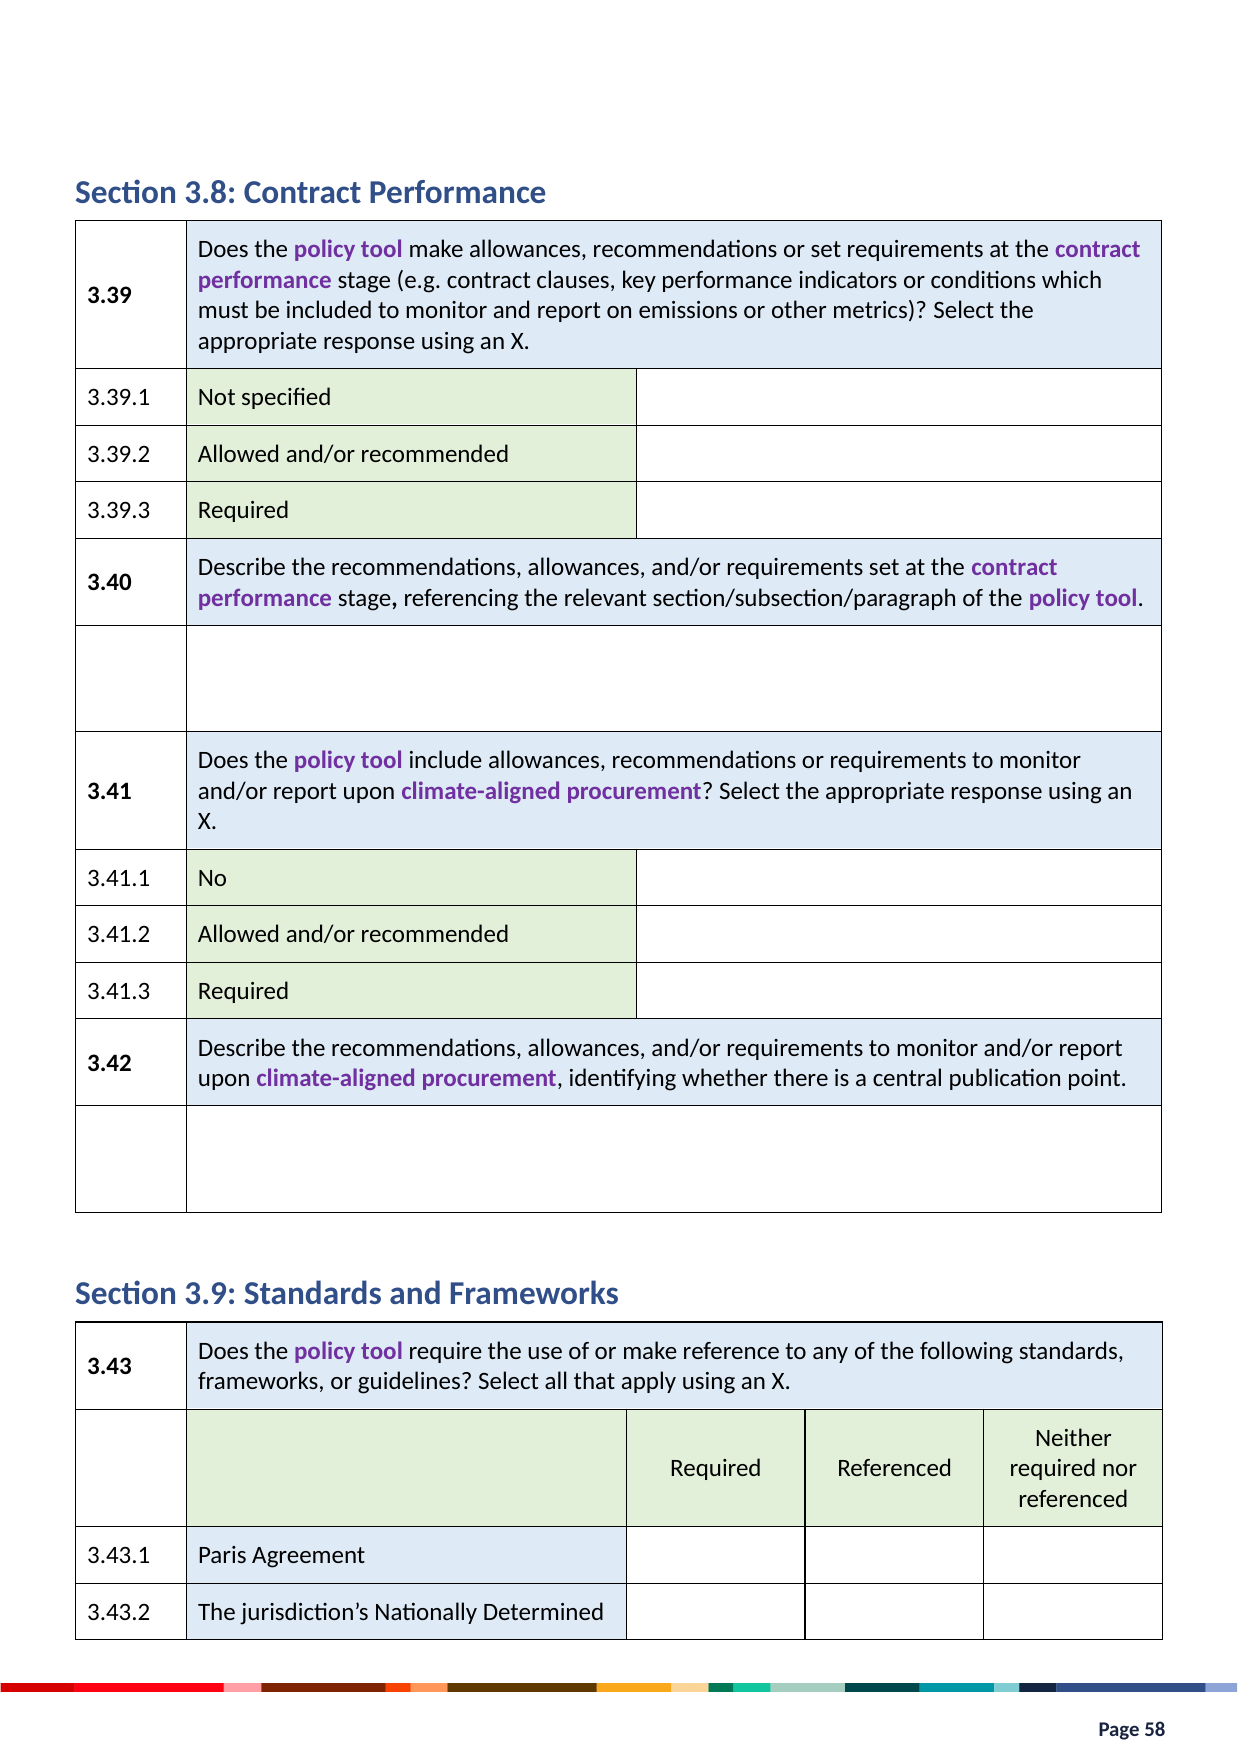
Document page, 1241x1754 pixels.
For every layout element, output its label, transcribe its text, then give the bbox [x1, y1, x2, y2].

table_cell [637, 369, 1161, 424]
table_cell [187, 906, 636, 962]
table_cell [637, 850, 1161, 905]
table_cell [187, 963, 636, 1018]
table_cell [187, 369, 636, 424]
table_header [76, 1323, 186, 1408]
subtitle Section 3.9: Standards and Frameworks [75, 1272, 1165, 1313]
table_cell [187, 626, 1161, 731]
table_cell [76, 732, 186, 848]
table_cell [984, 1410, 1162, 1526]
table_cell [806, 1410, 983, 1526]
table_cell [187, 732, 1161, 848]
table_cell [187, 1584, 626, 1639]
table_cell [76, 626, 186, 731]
picture [0, 1683, 1236, 1692]
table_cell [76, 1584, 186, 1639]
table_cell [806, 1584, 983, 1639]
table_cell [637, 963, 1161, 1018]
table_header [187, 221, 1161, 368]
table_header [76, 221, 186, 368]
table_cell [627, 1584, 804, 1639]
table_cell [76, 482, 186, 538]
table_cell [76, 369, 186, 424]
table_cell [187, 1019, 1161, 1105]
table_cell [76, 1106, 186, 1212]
subtitle Section 3.8: Contract Performance [75, 171, 1165, 211]
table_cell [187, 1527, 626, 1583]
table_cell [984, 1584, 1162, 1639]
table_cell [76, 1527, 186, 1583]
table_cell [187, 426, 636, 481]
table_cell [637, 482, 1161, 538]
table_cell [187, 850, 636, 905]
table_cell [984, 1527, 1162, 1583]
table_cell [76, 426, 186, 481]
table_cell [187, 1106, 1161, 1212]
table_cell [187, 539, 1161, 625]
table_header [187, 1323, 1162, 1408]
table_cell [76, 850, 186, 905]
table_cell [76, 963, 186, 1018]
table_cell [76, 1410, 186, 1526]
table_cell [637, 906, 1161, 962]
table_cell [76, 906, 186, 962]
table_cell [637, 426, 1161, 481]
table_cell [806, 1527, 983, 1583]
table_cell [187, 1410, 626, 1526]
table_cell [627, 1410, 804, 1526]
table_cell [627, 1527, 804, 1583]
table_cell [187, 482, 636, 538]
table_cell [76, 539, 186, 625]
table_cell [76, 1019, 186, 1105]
